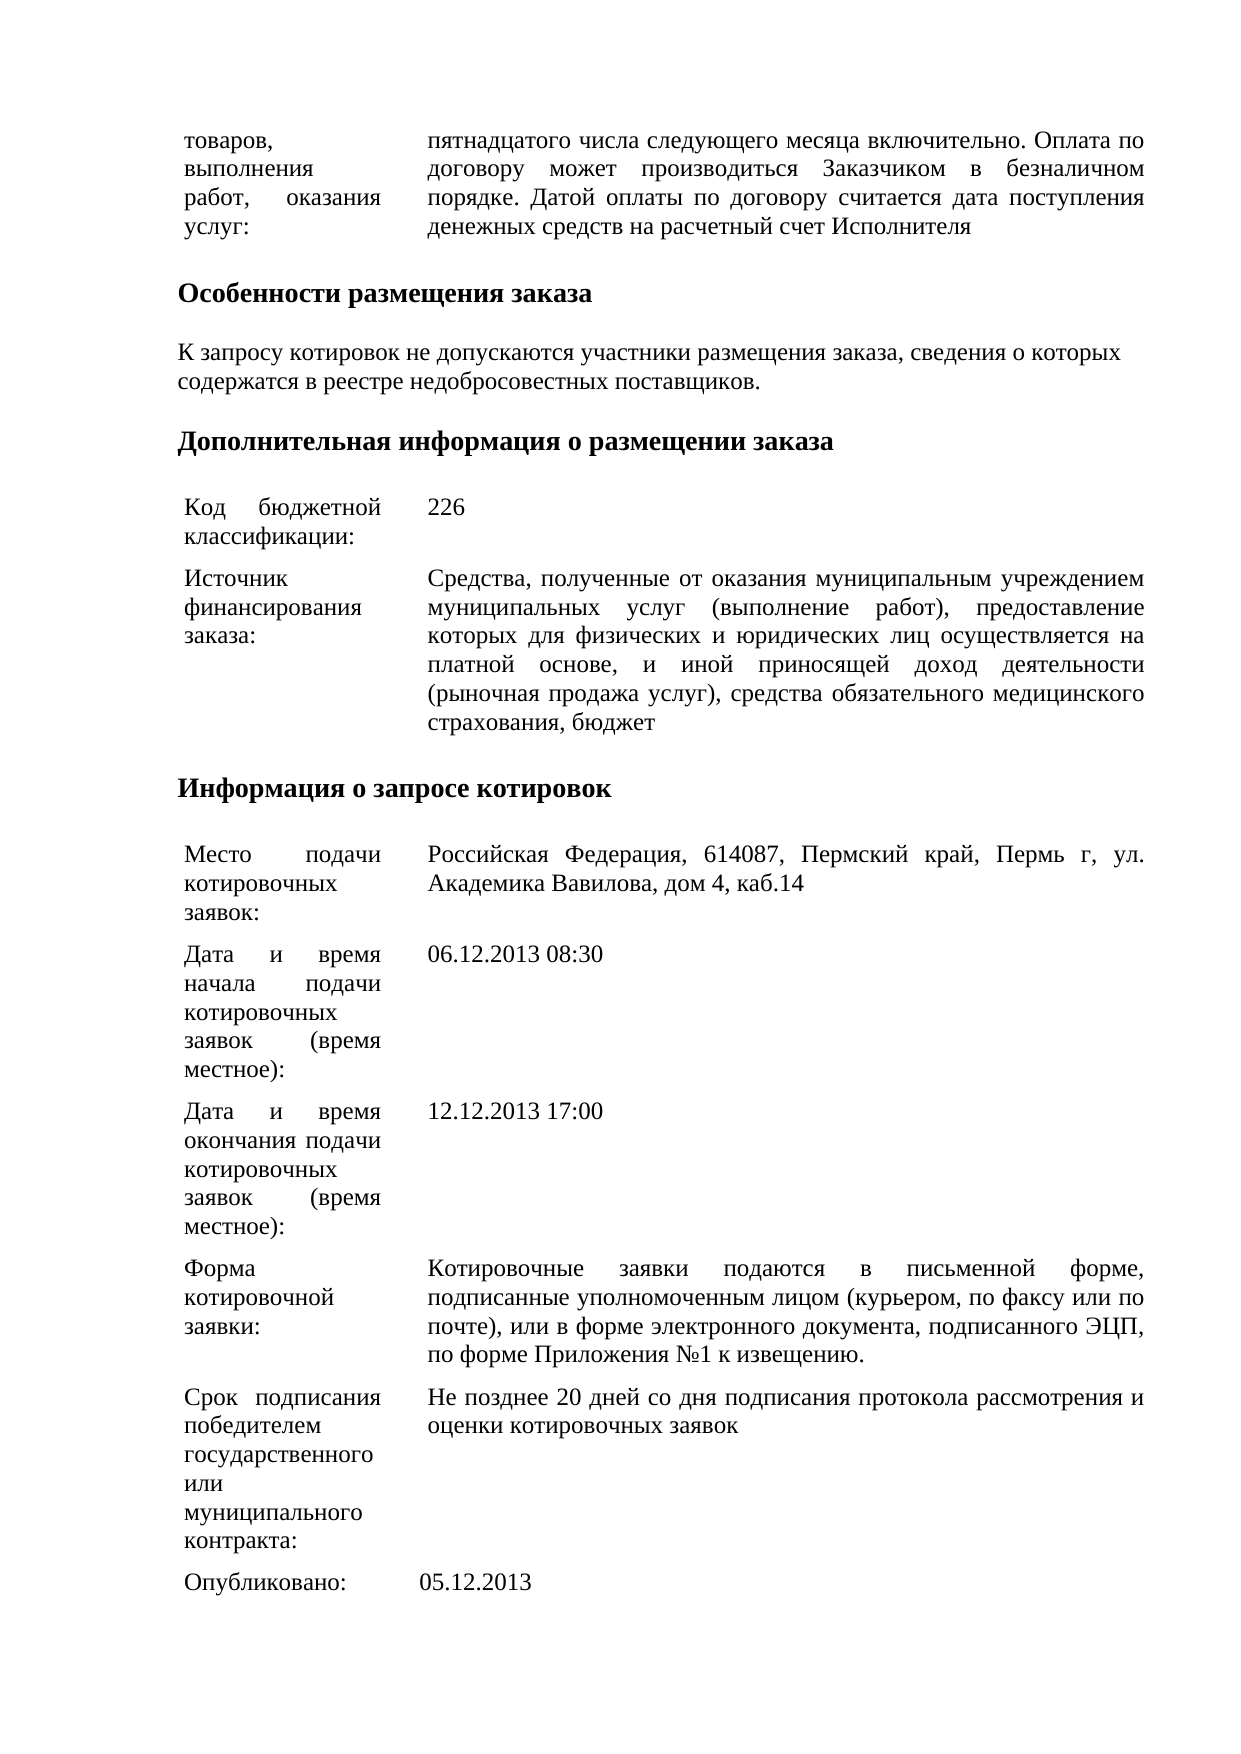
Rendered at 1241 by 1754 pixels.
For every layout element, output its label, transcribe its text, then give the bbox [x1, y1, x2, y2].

text Особенности размещения заказа [177, 276, 1152, 308]
table_cell Не позднее 20 дней со дня подписания протокола рассмотрения и оценки котировочных заявок [421, 1375, 1152, 1561]
text К запросу котировок не допускаются участники размещения заказа, сведения о которых содержатся в реестре недобросовестных поставщиков. [177, 337, 1152, 395]
table_cell Котировочные заявки подаются в письменной форме, подписанные уполномоченным лицом (курьером, по факсу или по почте), или в форме электронного документа, подписанного ЭЦП, по форме Приложения №1 к извещению. [421, 1247, 1152, 1375]
table_header Место подачи котировочных заявок: [177, 833, 421, 932]
text Дополнительная информация о размещении заказа [177, 424, 1152, 456]
table_cell Опубликовано: [177, 1561, 419, 1627]
table_cell 05.12.2013 [419, 1561, 1145, 1627]
table_cell Средства, полученные от оказания муниципальным учреждением муниципальных услуг (выполнение работ), предоставление которых для физических и юридических лиц осуществляется на платной основе, и иной приносящей доход деятельности (рыночная продажа услуг), средства обязательного медицинского страхования, бюджет [421, 556, 1152, 742]
table_cell 12.12.2013 17:00 [421, 1090, 1152, 1247]
table_cell Срок подписания победителем государственного или муниципального контракта: [177, 1375, 421, 1561]
table_cell Источник финансирования заказа: [177, 556, 421, 742]
table_cell Дата и время окончания подачи котировочных заявок (время местное): [177, 1090, 421, 1247]
table_header Российская Федерация, 614087, Пермский край, Пермь г, ул. Академика Вавилова, дом 4, каб.14 [421, 833, 1152, 932]
table_cell Дата и время начала подачи котировочных заявок (время местное): [177, 933, 421, 1089]
table_header 226 [421, 485, 1152, 556]
table_cell 06.12.2013 08:30 [421, 933, 1152, 1089]
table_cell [421, 118, 1152, 246]
table_cell Форма котировочной заявки: [177, 1247, 421, 1375]
text Информация о запросе котировок [177, 771, 1152, 804]
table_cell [177, 118, 421, 246]
table_header Код бюджетной классификации: [177, 485, 421, 556]
